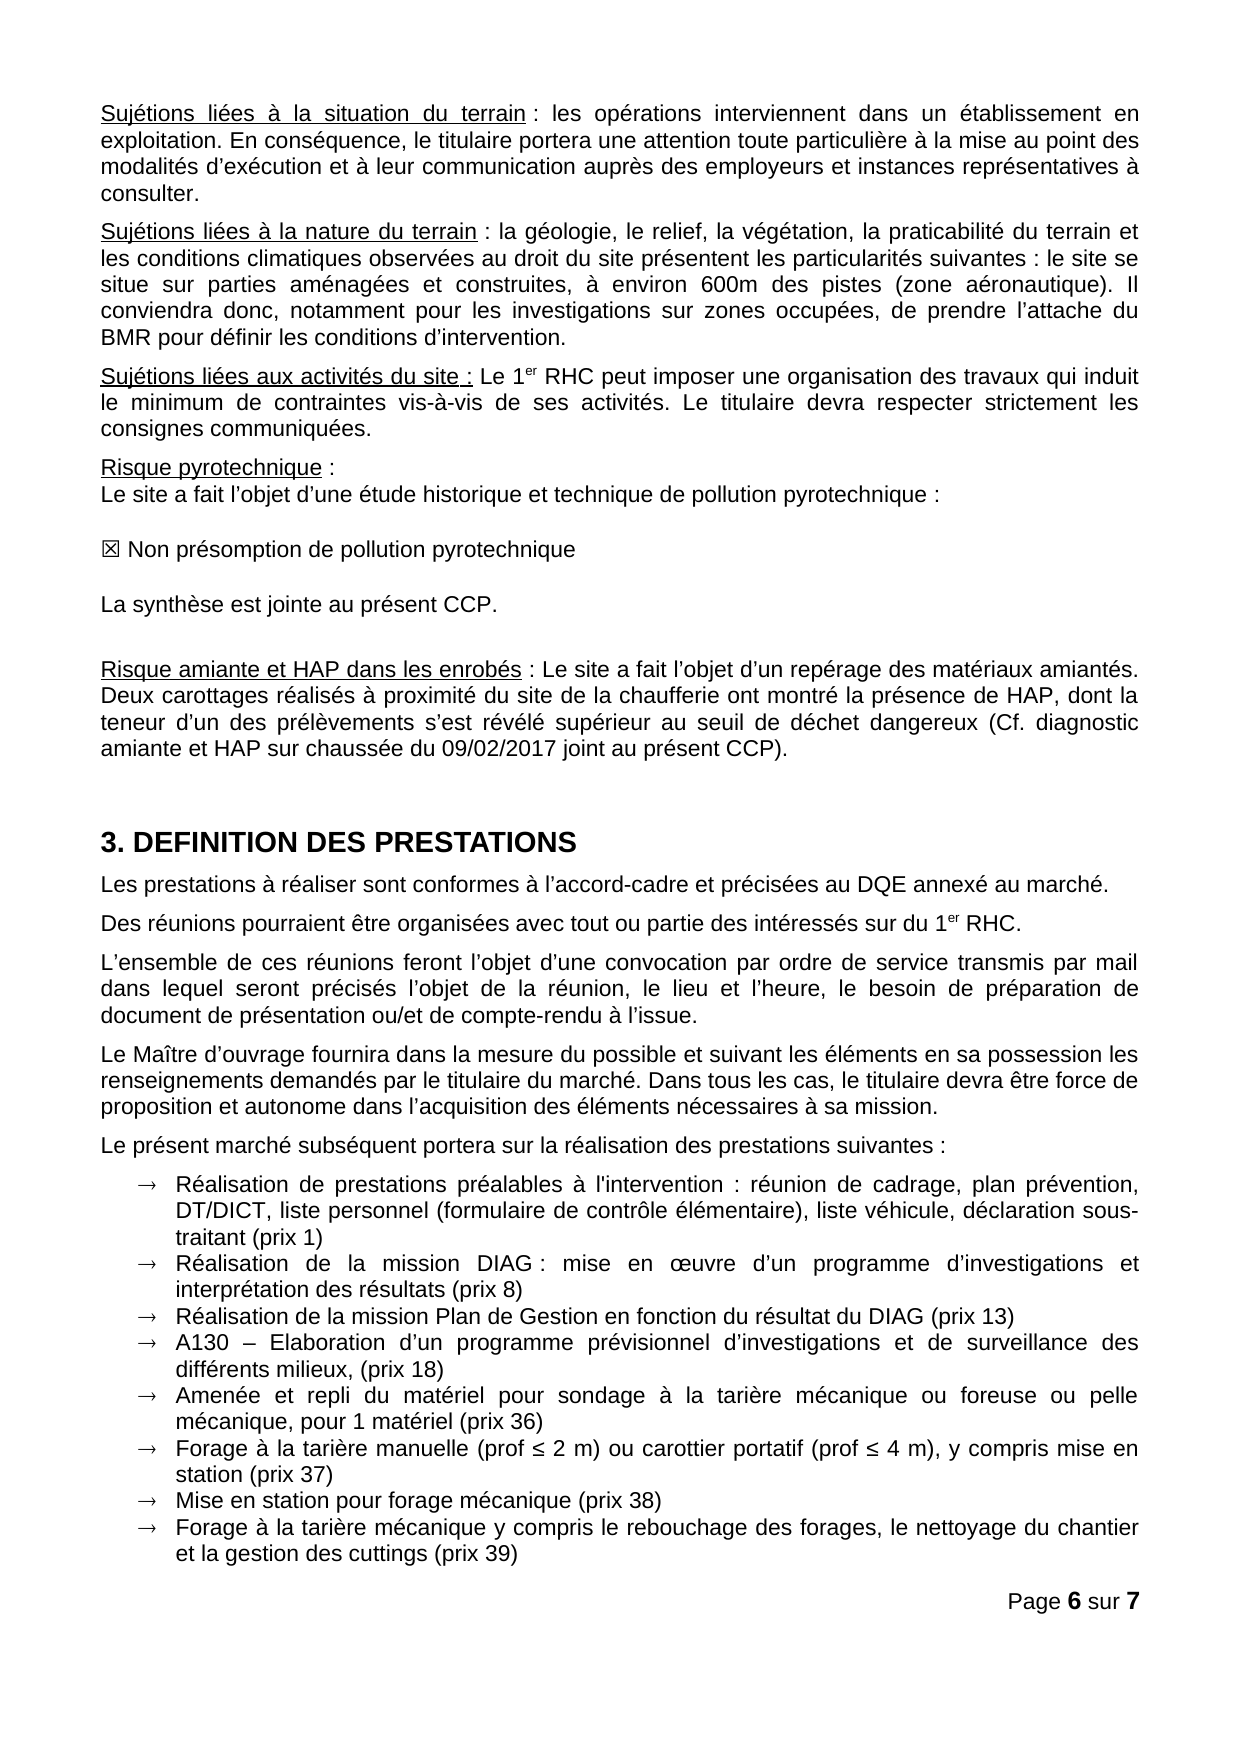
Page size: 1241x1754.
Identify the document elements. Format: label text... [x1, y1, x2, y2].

text Des réunions pourraient être organisées avec tout ou partie des intéressés sur du 1er RHC. [100, 910, 1140, 937]
text Le présent marché subséquent portera sur la réalisation des prestations suivantes : [100, 1132, 1140, 1158]
list Réalisation de la mission DIAG : mise en œuvre d’un programme d’investigations et interprétation des résultats (prix 8) [138, 1250, 1140, 1303]
text Non présomption de pollution pyrotechnique [100, 533, 1140, 564]
list Réalisation de prestations préalables à l'intervention : réunion de cadrage, plan prévention, DT/DICT, liste personnel (formulaire de contrôle élémentaire), liste véhicule, déclaration sous-traitant (prix 1) [138, 1171, 1140, 1250]
text Sujétions liées à la situation du terrain : les opérations interviennent dans un établissement en exploitation. En conséquence, le titulaire portera une attention toute particulière à la mise au point des modalités d’exécution et à leur communication auprès des employeurs et instances représentatives à consulter. [100, 100, 1140, 206]
text Risque amiante et HAP dans les enrobés : Le site a fait l’objet d’un repérage des matériaux amiantés. Deux carottages réalisés à proximité du site de la chaufferie ont montré la présence de HAP, dont la teneur d’un des prélèvements s’est révélé supérieur au seuil de déchet dangereux (Cf. diagnostic amiante et HAP sur chaussée du 09/02/2017 joint au présent CCP). [100, 656, 1140, 761]
text Risque pyrotechnique : [100, 454, 1140, 481]
text Le site a fait l’objet d’une étude historique et technique de pollution pyrotechnique : [100, 481, 1140, 507]
list A130 – Elaboration d’un programme prévisionnel d’investigations et de surveillance des différents milieux, (prix 18) [138, 1329, 1140, 1382]
text Sujétions liées à la nature du terrain : la géologie, le relief, la végétation, la praticabilité du terrain et les conditions climatiques observées au droit du site présentent les particularités suivantes : le site se situe sur parties aménagées et construites, à environ 600m des pistes (zone aéronautique). Il conviendra donc, notamment pour les investigations sur zones occupées, de prendre l’attache du BMR pour définir les conditions d’intervention. [100, 218, 1140, 350]
list Réalisation de la mission Plan de Gestion en fonction du résultat du DIAG (prix 13) [138, 1303, 1140, 1329]
list Forage à la tarière manuelle (prof ≤ 2 m) ou carottier portatif (prof ≤ 4 m), y compris mise en station (prix 37) [138, 1434, 1140, 1487]
subtitle 3. DEFINITION DES PRESTATIONS [100, 825, 1140, 859]
text Sujétions liées aux activités du site : Le 1er RHC peut imposer une organisation des travaux qui induit le minimum de contraintes vis-à-vis de ses activités. Le titulaire devra respecter strictement les consignes communiquées. [100, 363, 1140, 442]
list Mise en station pour forage mécanique (prix 38) [138, 1487, 1140, 1514]
text Les prestations à réaliser sont conformes à l’accord-cadre et précisées au DQE annexé au marché. [100, 871, 1140, 898]
text L’ensemble de ces réunions feront l’objet d’une convocation par ordre de service transmis par mail dans lequel seront précisés l’objet de la réunion, le lieu et l’heure, le besoin de préparation de document de présentation ou/et de compte-rendu à l’issue. [100, 949, 1140, 1028]
text Le Maître d’ouvrage fournira dans la mesure du possible et suivant les éléments en sa possession les renseignements demandés par le titulaire du marché. Dans tous les cas, le titulaire devra être force de proposition et autonome dans l’acquisition des éléments nécessaires à sa mission. [100, 1041, 1140, 1120]
text La synthèse est jointe au présent CCP. [100, 591, 1140, 617]
list Forage à la tarière mécanique y compris le rebouchage des forages, le nettoyage du chantier et la gestion des cuttings (prix 39) [138, 1514, 1140, 1566]
list Amenée et repli du matériel pour sondage à la tarière mécanique ou foreuse ou pelle mécanique, pour 1 matériel (prix 36) [138, 1382, 1140, 1434]
